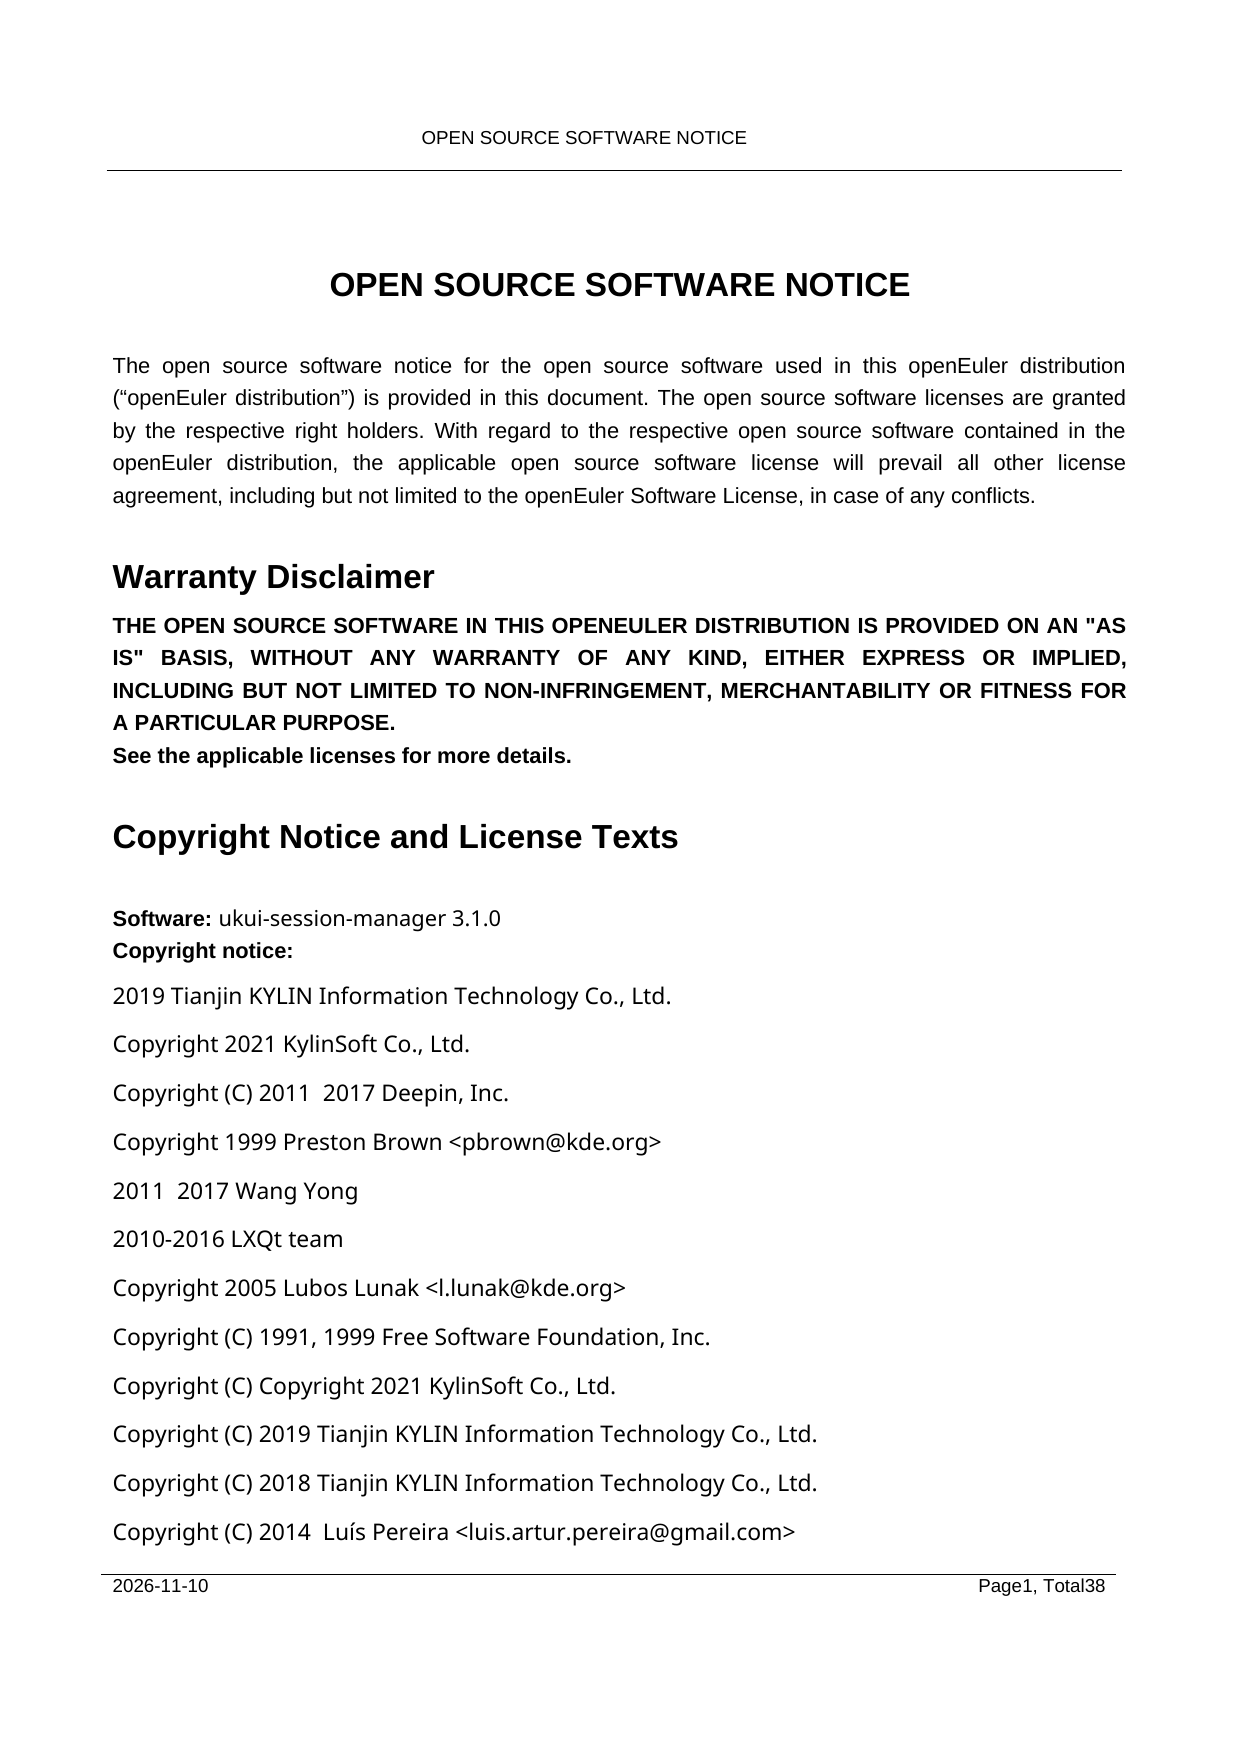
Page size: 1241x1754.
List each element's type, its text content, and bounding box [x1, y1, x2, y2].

text Warranty Disclaimer [112, 544, 1128, 609]
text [112, 979, 1128, 1548]
text THE OPEN SOURCE SOFTWARE IN THIS OPENEULER DISTRIBUTION IS PROVIDED ON AN "AS IS" BASIS, WITHOUT ANY WARRANTY OF ANY KIND, EITHER EXPRESS OR IMPLIED, INCLUDING BUT NOT LIMITED TO NON-INFRINGEMENT, MERCHANTABILITY OR FITNESS FOR A PARTICULAR PURPOSE. See the applicable licenses for more details. [112, 609, 1128, 771]
text Software: ukui-session-manager 3.1.0 [112, 901, 1128, 934]
text Copyright Notice and License Texts [112, 804, 1128, 869]
text The open source software notice for the open source software used in this openEuler distribution (“openEuler distribution”) is provided in this document. The open source software licenses are granted by the respective right holders. With regard to the respective open source software contained in the openEuler distribution, the applicable open source software license will prevail all other license agreement, including but not limited to the openEuler Software License, in case of any conflicts. [112, 349, 1128, 511]
text Copyright notice: [112, 934, 1128, 966]
text OPEN SOURCE SOFTWARE NOTICE [112, 251, 1128, 316]
